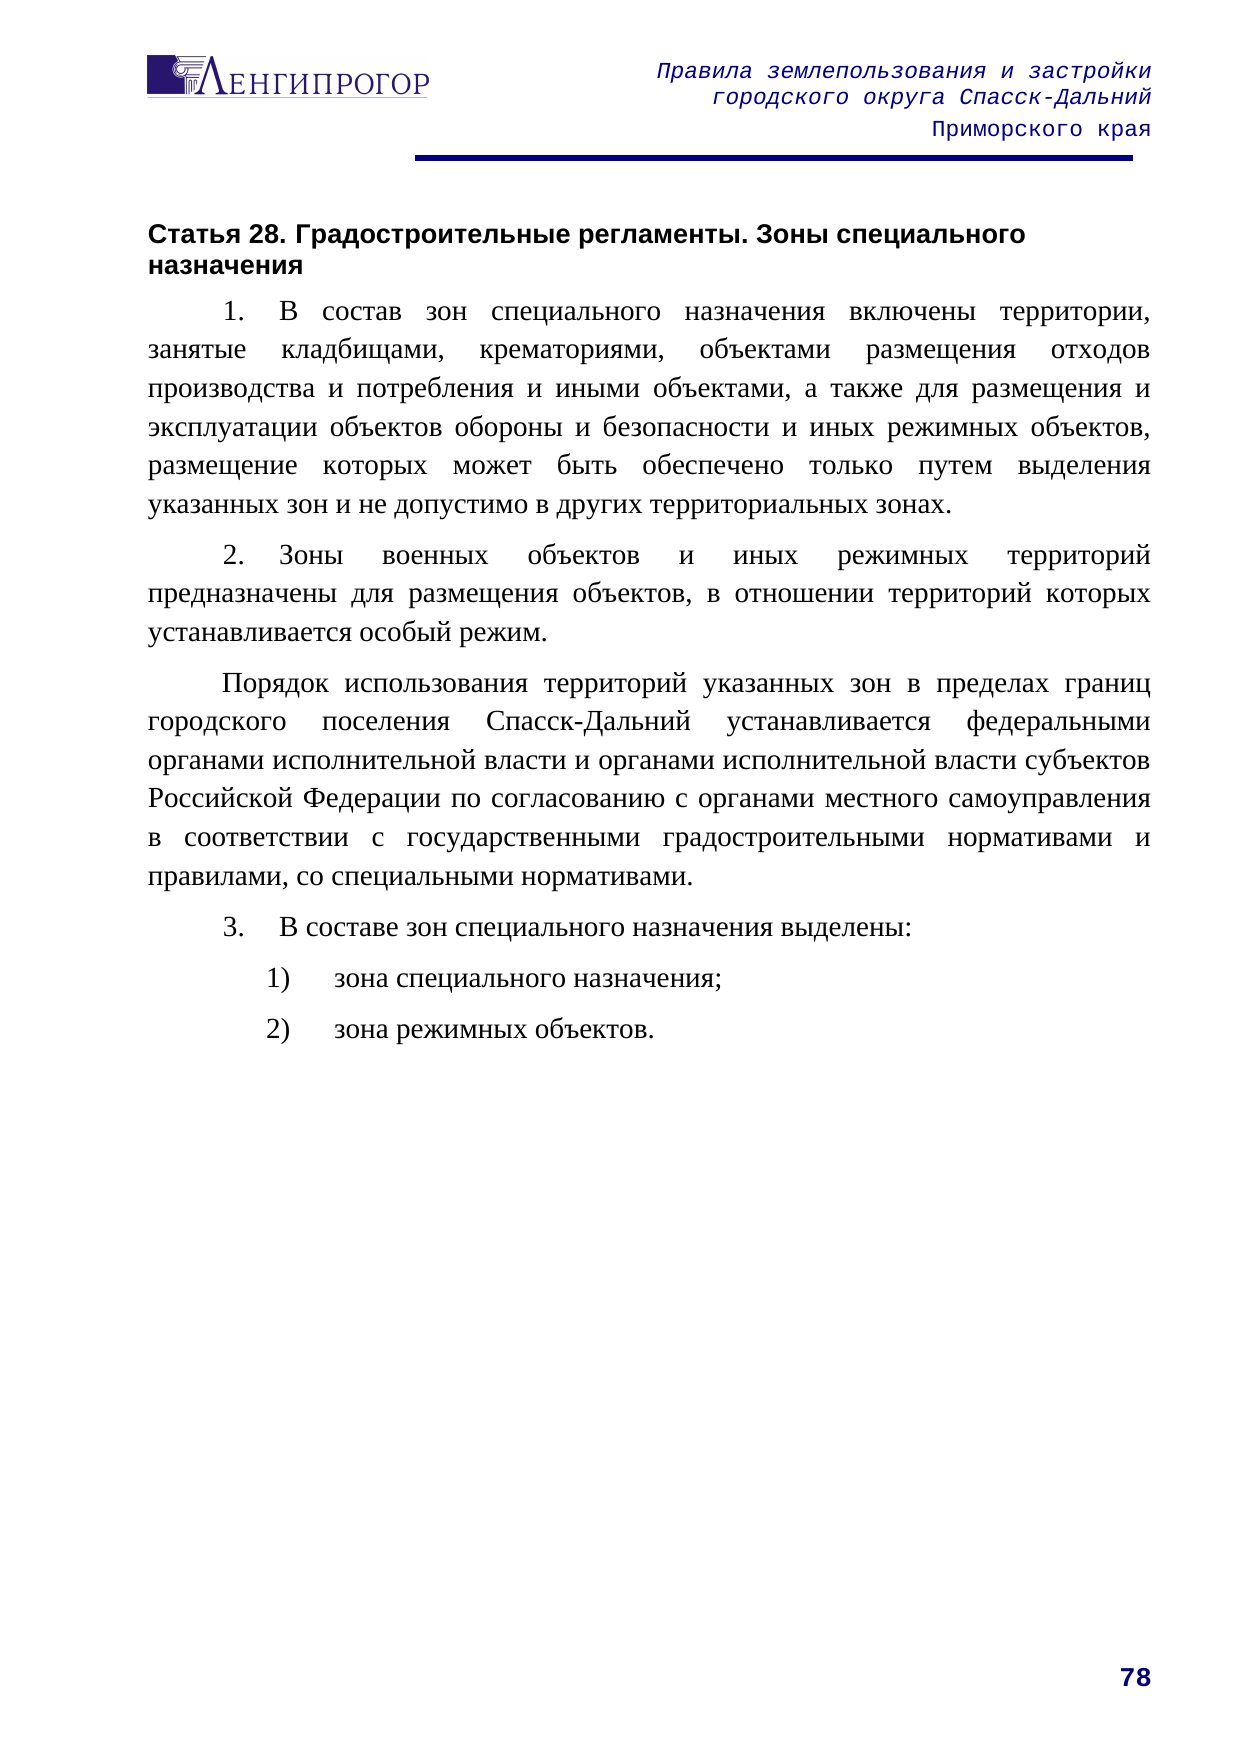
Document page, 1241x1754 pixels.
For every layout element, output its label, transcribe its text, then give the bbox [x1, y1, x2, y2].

subtitle Градостроительные регламенты. Зоны специального назначения [148, 218, 1152, 281]
list зона специального назначения; [148, 960, 1152, 993]
picture [147, 55, 429, 98]
list В состав зон специального назначения включены территории, занятые кладбищами, крематориями, объектами размещения отходов производства и потребления и иными объектами, а также для размещения и эксплуатации объектов обороны и безопасности и иных режимных объектов, размещение которых может быть обеспечено только путем выделения указанных зон и не допустимо в других территориальных зонах. [148, 293, 1152, 519]
text Порядок использования территорий указанных зон в пределах границ городского поселения Спасск-Дальний устанавливается федеральными органами исполнительной власти и органами исполнительной власти субъектов Российской Федерации по согласованию с органами местного самоуправления в соответствии с государственными градостроительными нормативами и правилами, со специальными нормативами. [148, 665, 1152, 891]
list В составе зон специального назначения выделены: [148, 909, 1152, 942]
list Зоны военных объектов и иных режимных территорий предназначены для размещения объектов, в отношении территорий которых устанавливается особый режим. [148, 537, 1152, 647]
list зона режимных объектов. [148, 1011, 1152, 1044]
